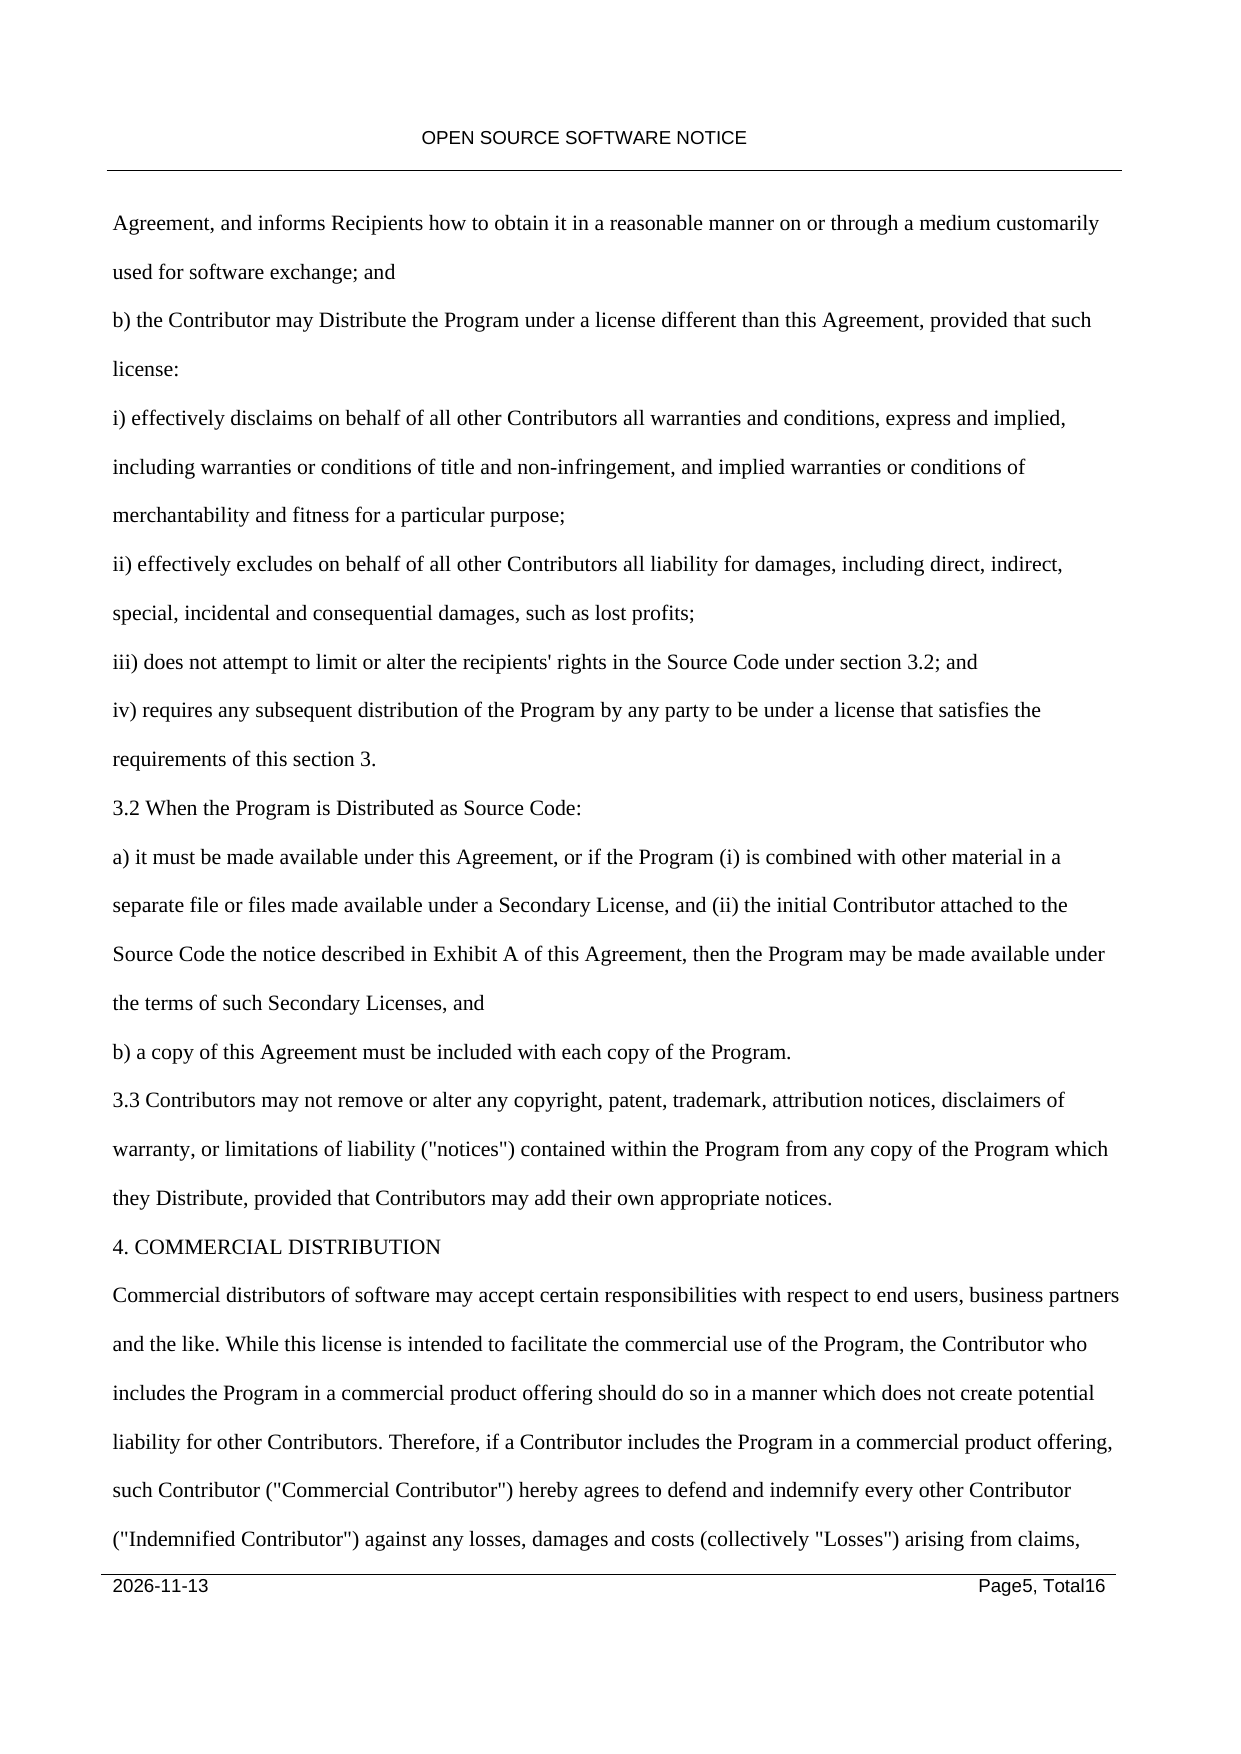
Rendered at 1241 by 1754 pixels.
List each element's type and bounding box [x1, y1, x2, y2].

text [112, 206, 1128, 1555]
